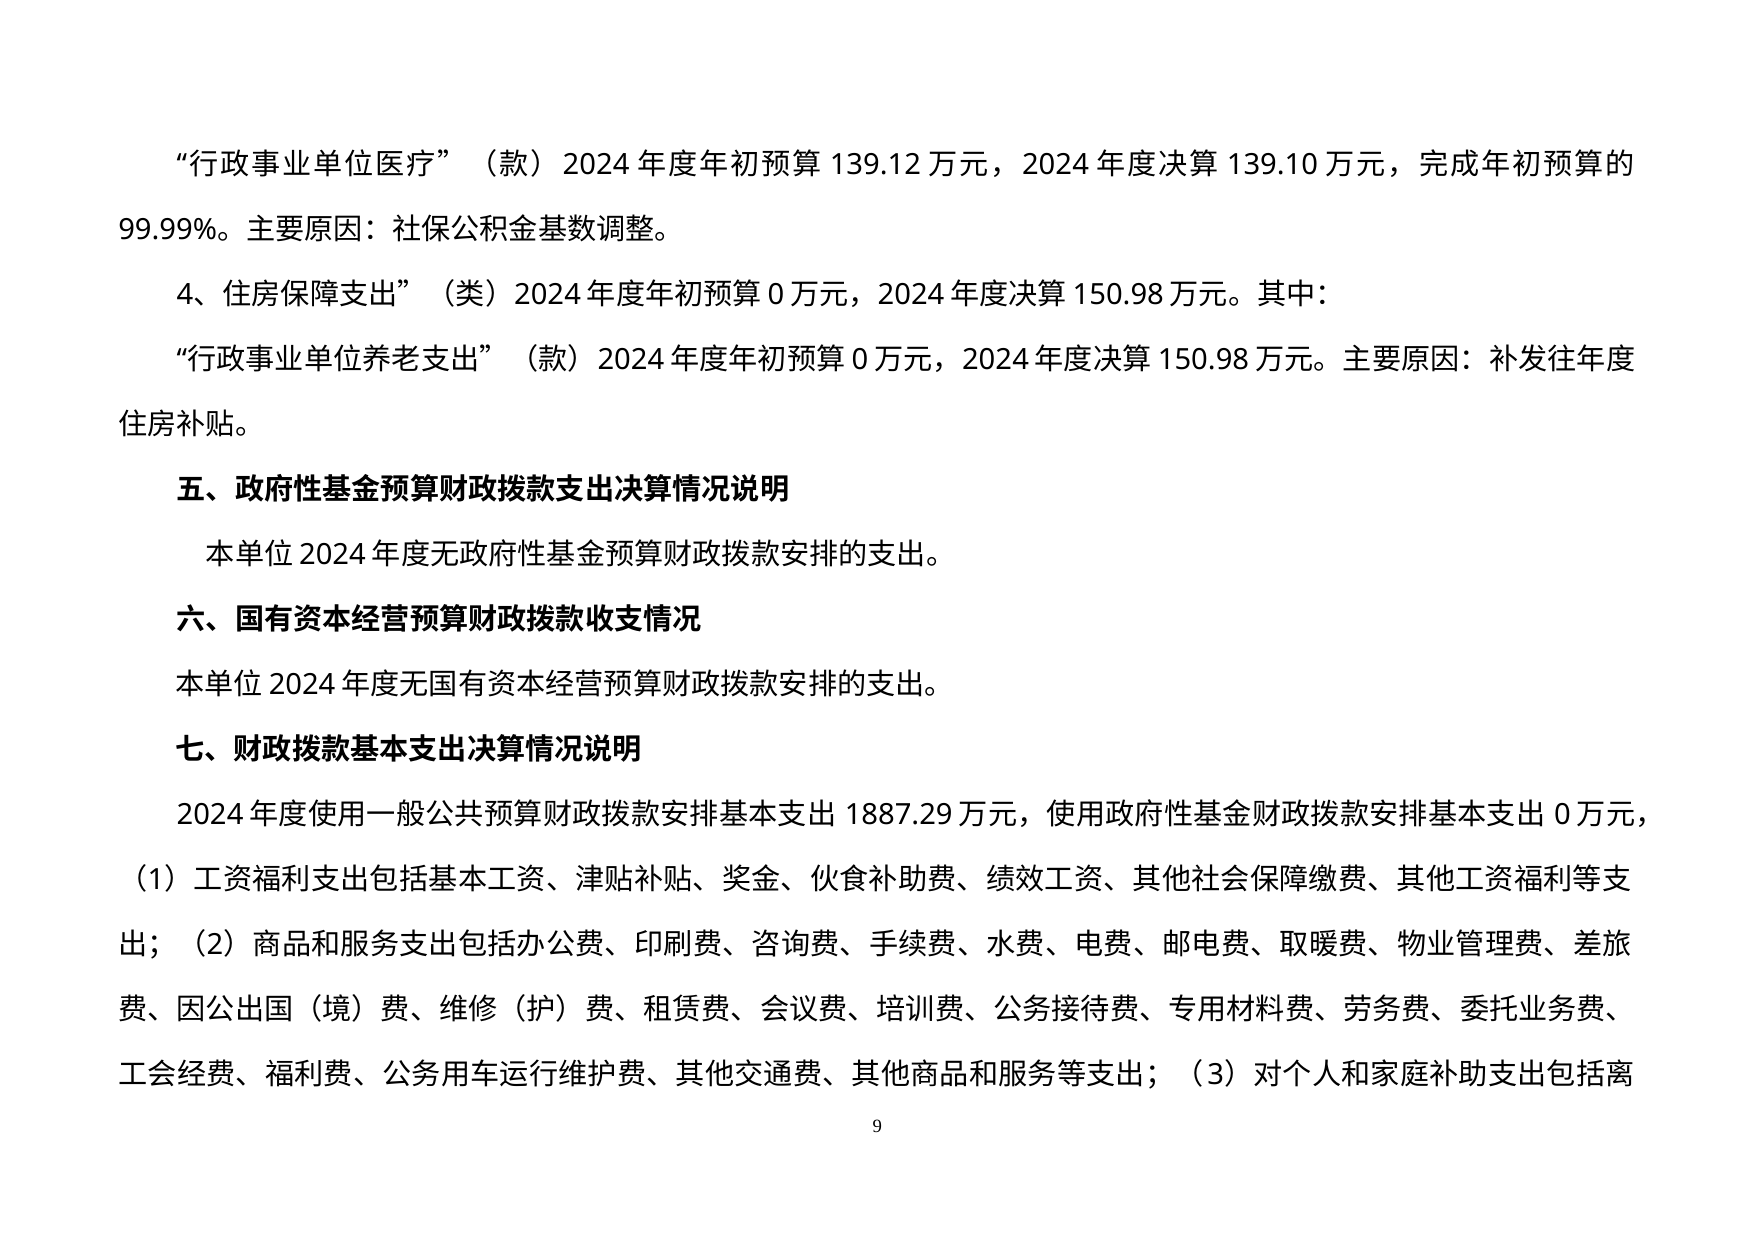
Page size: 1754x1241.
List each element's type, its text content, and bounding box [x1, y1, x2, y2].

text “行政事业单位医疗”（款）2024年度年初预算139.12万元，2024年度决算139.10万元，完成年初预算的99.99%。主要原因：社保公积金基数调整。 [118, 129, 1636, 259]
text 七、财政拨款基本支出决算情况说明 [118, 714, 1636, 779]
text 本单位2024年度无国有资本经营预算财政拨款安排的支出。 [118, 649, 1636, 714]
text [118, 779, 1636, 1104]
text 4、住房保障支出”（类）2024年度年初预算0万元，2024年度决算150.98万元。其中： [118, 259, 1636, 324]
text “行政事业单位养老支出”（款）2024年度年初预算0万元，2024年度决算150.98万元。主要原因：补发往年度住房补贴。 [118, 324, 1636, 454]
text 六、国有资本经营预算财政拨款收支情况 [118, 584, 1636, 649]
text 本单位2024年度无政府性基金预算财政拨款安排的支出。 [118, 519, 1636, 584]
text 五、政府性基金预算财政拨款支出决算情况说明 [118, 454, 1636, 519]
